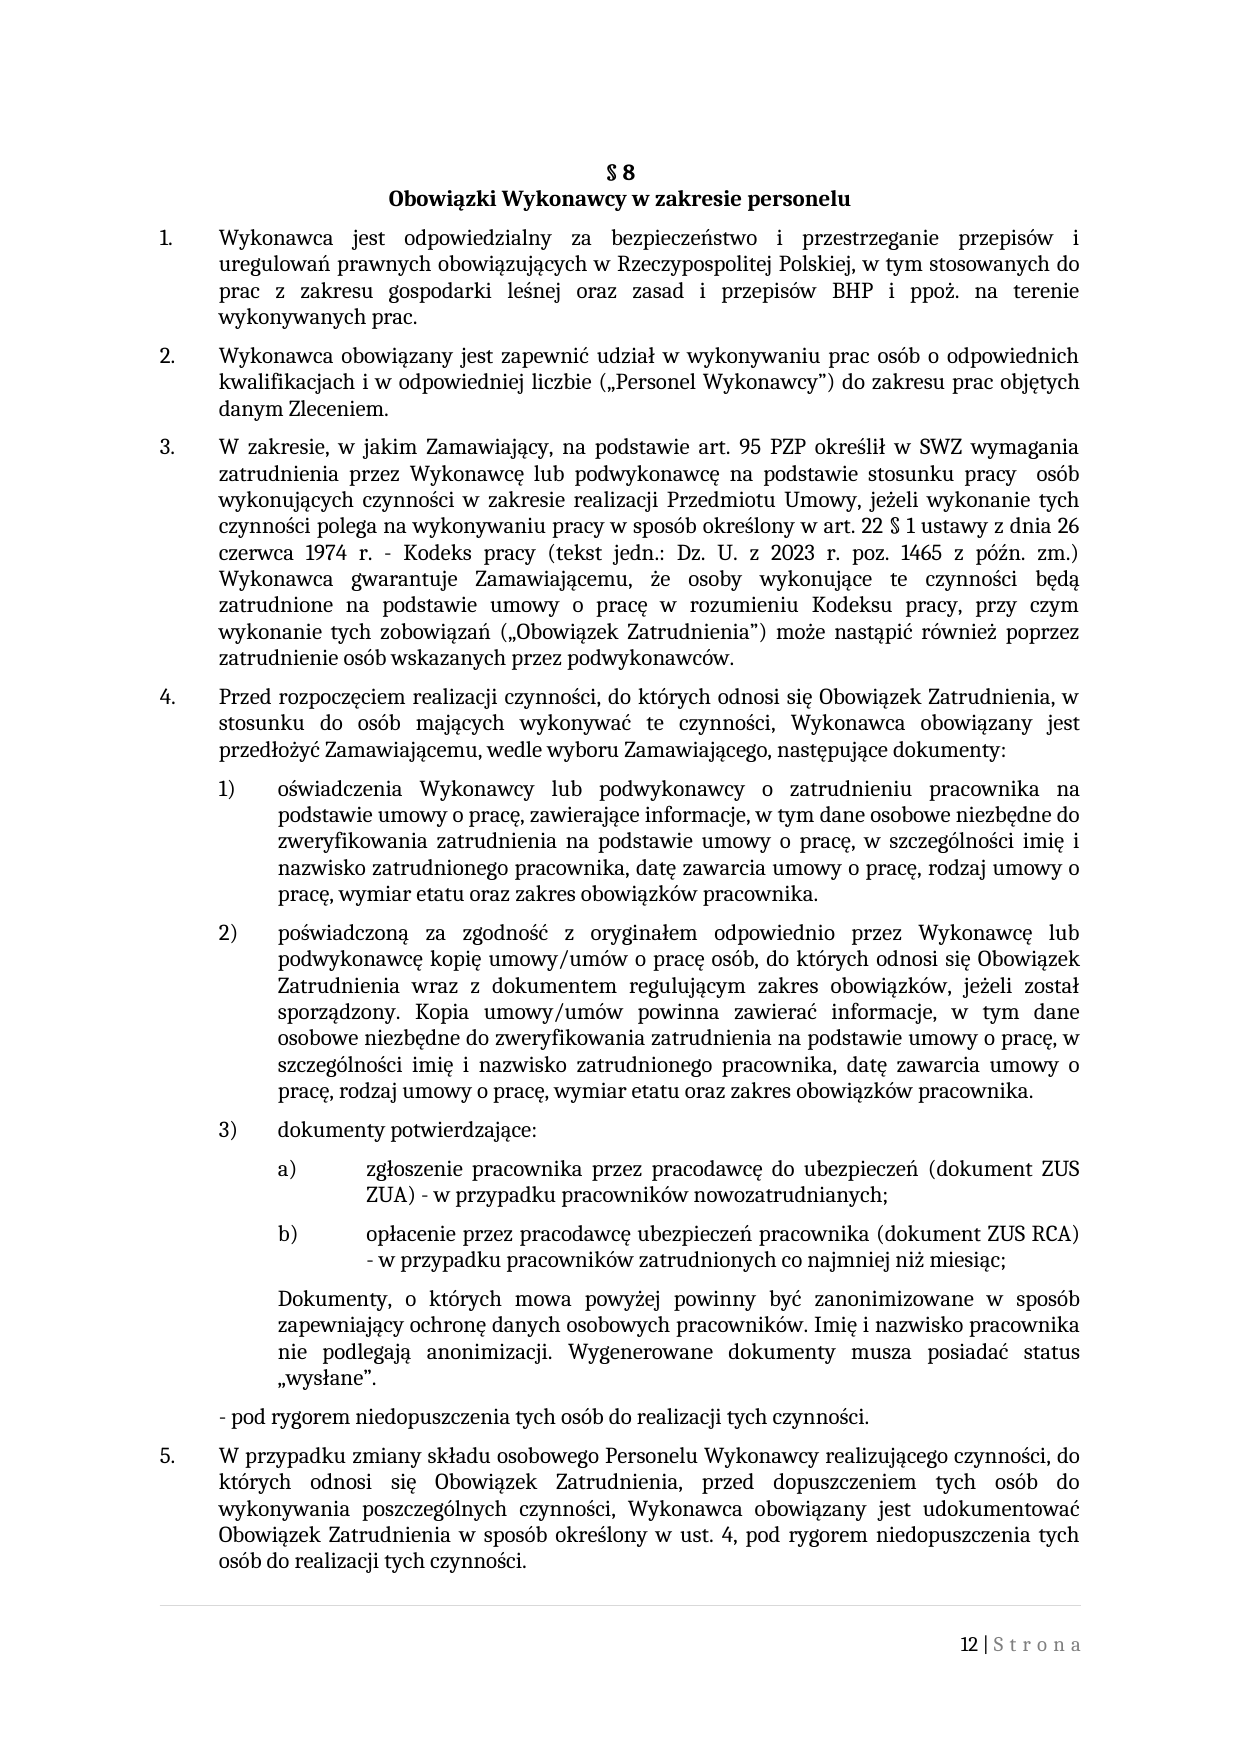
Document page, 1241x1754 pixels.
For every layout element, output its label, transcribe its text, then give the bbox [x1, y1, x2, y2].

text 3) dokumenty potwierdzające: [218, 1117, 1081, 1143]
list W zakresie, w jakim Zamawiający, na podstawie art. 95 PZP określił w SWZ wymagania zatrudnienia przez Wykonawcę lub podwykonawcę na podstawie stosunku pracy osób wykonujących czynności w zakresie realizacji Przedmiotu Umowy, jeżeli wykonanie tych czynności polega na wykonywaniu pracy w sposób określony w art. 22 § 1 ustawy z dnia 26 czerwca 1974 r. - Kodeks pracy (tekst jedn.: Dz. U. z 2023 r. poz. 1465 z późn. zm.) Wykonawca gwarantuje Zamawiającemu, że osoby wykonujące te czynności będą zatrudnione na podstawie umowy o pracę w rozumieniu Kodeksu pracy, przy czym wykonanie tych zobowiązań („Obowiązek Zatrudnienia”) może nastąpić również poprzez zatrudnienie osób wskazanych przez podwykonawców. [159, 434, 1081, 671]
text 2) poświadczoną za zgodność z oryginałem odpowiednio przez Wykonawcę lub podwykonawcę kopię umowy/umów o pracę osób, do których odnosi się Obowiązek Zatrudnienia wraz z dokumentem regulującym zakres obowiązków, jeżeli został sporządzony. Kopia umowy/umów powinna zawierać informacje, w tym dane osobowe niezbędne do zweryfikowania zatrudnienia na podstawie umowy o pracę, w szczególności imię i nazwisko zatrudnionego pracownika, datę zawarcia umowy o pracę, rodzaj umowy o pracę, wymiar etatu oraz zakres obowiązków pracownika. [218, 920, 1081, 1104]
text 5. W przypadku zmiany składu osobowego Personelu Wykonawcy realizującego czynności, do których odnosi się Obowiązek Zatrudnienia, przed dopuszczeniem tych osób do wykonywania poszczególnych czynności, Wykonawca obowiązany jest udokumentować Obowiązek Zatrudnienia w sposób określony w ust. 4, pod rygorem niedopuszczenia tych osób do realizacji tych czynności. [159, 1443, 1081, 1574]
text 1) oświadczenia Wykonawcy lub podwykonawcy o zatrudnieniu pracownika na podstawie umowy o pracę, zawierające informacje, w tym dane osobowe niezbędne do zweryfikowania zatrudnienia na podstawie umowy o pracę, w szczególności imię i nazwisko zatrudnionego pracownika, datę zawarcia umowy o pracę, rodzaj umowy o pracę, wymiar etatu oraz zakres obowiązków pracownika. [218, 775, 1081, 907]
text Dokumenty, o których mowa powyżej powinny być zanonimizowane w sposób zapewniający ochronę danych osobowych pracowników. Imię i nazwisko pracownika nie podlegają anonimizacji. Wygenerowane dokumenty musza posiadać status „wysłane”. [278, 1286, 1081, 1391]
text 4. Przed rozpoczęciem realizacji czynności, do których odnosi się Obowiązek Zatrudnienia, w stosunku do osób mających wykonywać te czynności, Wykonawca obowiązany jest przedłożyć Zamawiającemu, wedle wyboru Zamawiającego, następujące dokumenty: [159, 684, 1081, 763]
list Wykonawca obowiązany jest zapewnić udział w wykonywaniu prac osób o odpowiednich kwalifikacjach i w odpowiedniej liczbie („Personel Wykonawcy”) do zakresu prac objętych danym Zleceniem. [159, 343, 1081, 422]
list Wykonawca jest odpowiedzialny za bezpieczeństwo i przestrzeganie przepisów i uregulowań prawnych obowiązujących w Rzeczypospolitej Polskiej, w tym stosowanych do prac z zakresu gospodarki leśnej oraz zasad i przepisów BHP i ppoż. na terenie wykonywanych prac. [159, 225, 1081, 330]
text § 8 Obowiązki Wykonawcy w zakresie personelu [159, 159, 1081, 212]
text a) zgłoszenie pracownika przez pracodawcę do ubezpieczeń (dokument ZUS ZUA) - w przypadku pracowników nowozatrudnianych; [278, 1156, 1081, 1208]
text - pod rygorem niedopuszczenia tych osób do realizacji tych czynności. [218, 1404, 1081, 1430]
text b) opłacenie przez pracodawcę ubezpieczeń pracownika (dokument ZUS RCA) - w przypadku pracowników zatrudnionych co najmniej niż miesiąc; [278, 1221, 1081, 1273]
